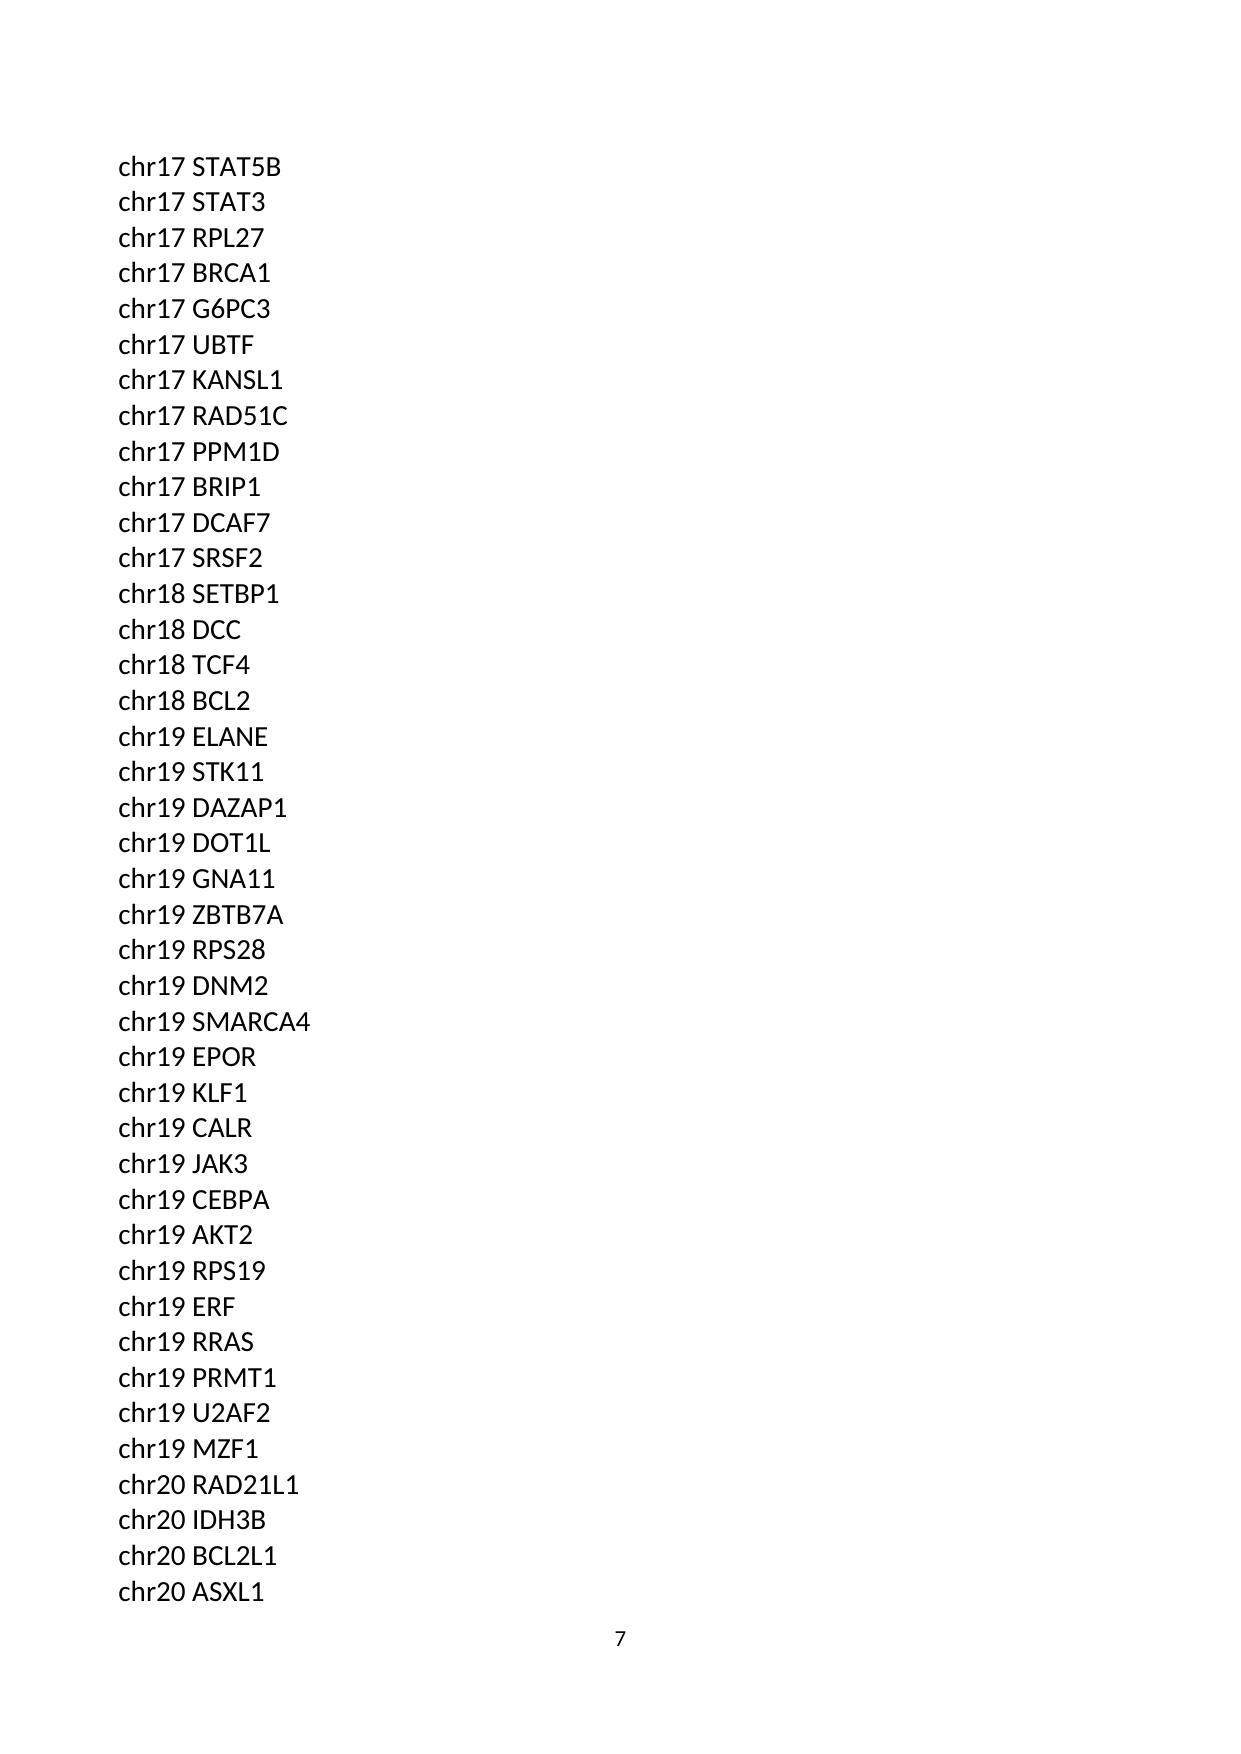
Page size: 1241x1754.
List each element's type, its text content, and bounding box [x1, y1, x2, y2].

text chr19 PRMT1 [118, 1359, 1122, 1394]
text chr17 DCAF7 [118, 504, 1122, 539]
text chr17 SRSF2 [118, 539, 1122, 575]
text chr20 IDH3B [118, 1501, 1122, 1537]
text chr19 CEBPA [118, 1181, 1122, 1216]
text chr19 ELANE [118, 718, 1122, 753]
text chr18 DCC [118, 611, 1122, 646]
text chr17 BRCA1 [118, 254, 1122, 290]
text chr19 CALR [118, 1109, 1122, 1145]
text chr18 BCL2 [118, 682, 1122, 718]
text chr17 RPL27 [118, 219, 1122, 254]
text chr19 RPS28 [118, 931, 1122, 967]
text chr18 SETBP1 [118, 575, 1122, 611]
text chr19 ERF [118, 1288, 1122, 1323]
text chr18 TCF4 [118, 646, 1122, 682]
text chr19 DNM2 [118, 967, 1122, 1003]
text chr17 BRIP1 [118, 468, 1122, 504]
text chr17 UBTF [118, 326, 1122, 361]
text chr17 KANSL1 [118, 361, 1122, 397]
text chr17 STAT5B [118, 148, 1122, 183]
text chr19 KLF1 [118, 1074, 1122, 1109]
text chr17 G6PC3 [118, 290, 1122, 326]
text chr19 RRAS [118, 1323, 1122, 1359]
text chr19 GNA11 [118, 860, 1122, 896]
text chr19 ZBTB7A [118, 896, 1122, 931]
text chr17 STAT3 [118, 183, 1122, 219]
text chr19 DOT1L [118, 824, 1122, 860]
text chr19 U2AF2 [118, 1394, 1122, 1430]
text chr17 PPM1D [118, 433, 1122, 468]
text chr20 RAD21L1 [118, 1466, 1122, 1501]
text chr19 STK11 [118, 753, 1122, 789]
text chr19 AKT2 [118, 1216, 1122, 1252]
text chr19 RPS19 [118, 1252, 1122, 1288]
text chr20 ASXL1 [118, 1573, 1122, 1608]
text chr19 DAZAP1 [118, 789, 1122, 824]
text chr17 RAD51C [118, 397, 1122, 433]
text chr19 JAK3 [118, 1145, 1122, 1181]
text chr19 MZF1 [118, 1430, 1122, 1466]
text chr20 BCL2L1 [118, 1537, 1122, 1573]
text chr19 SMARCA4 [118, 1003, 1122, 1038]
text chr19 EPOR [118, 1038, 1122, 1074]
